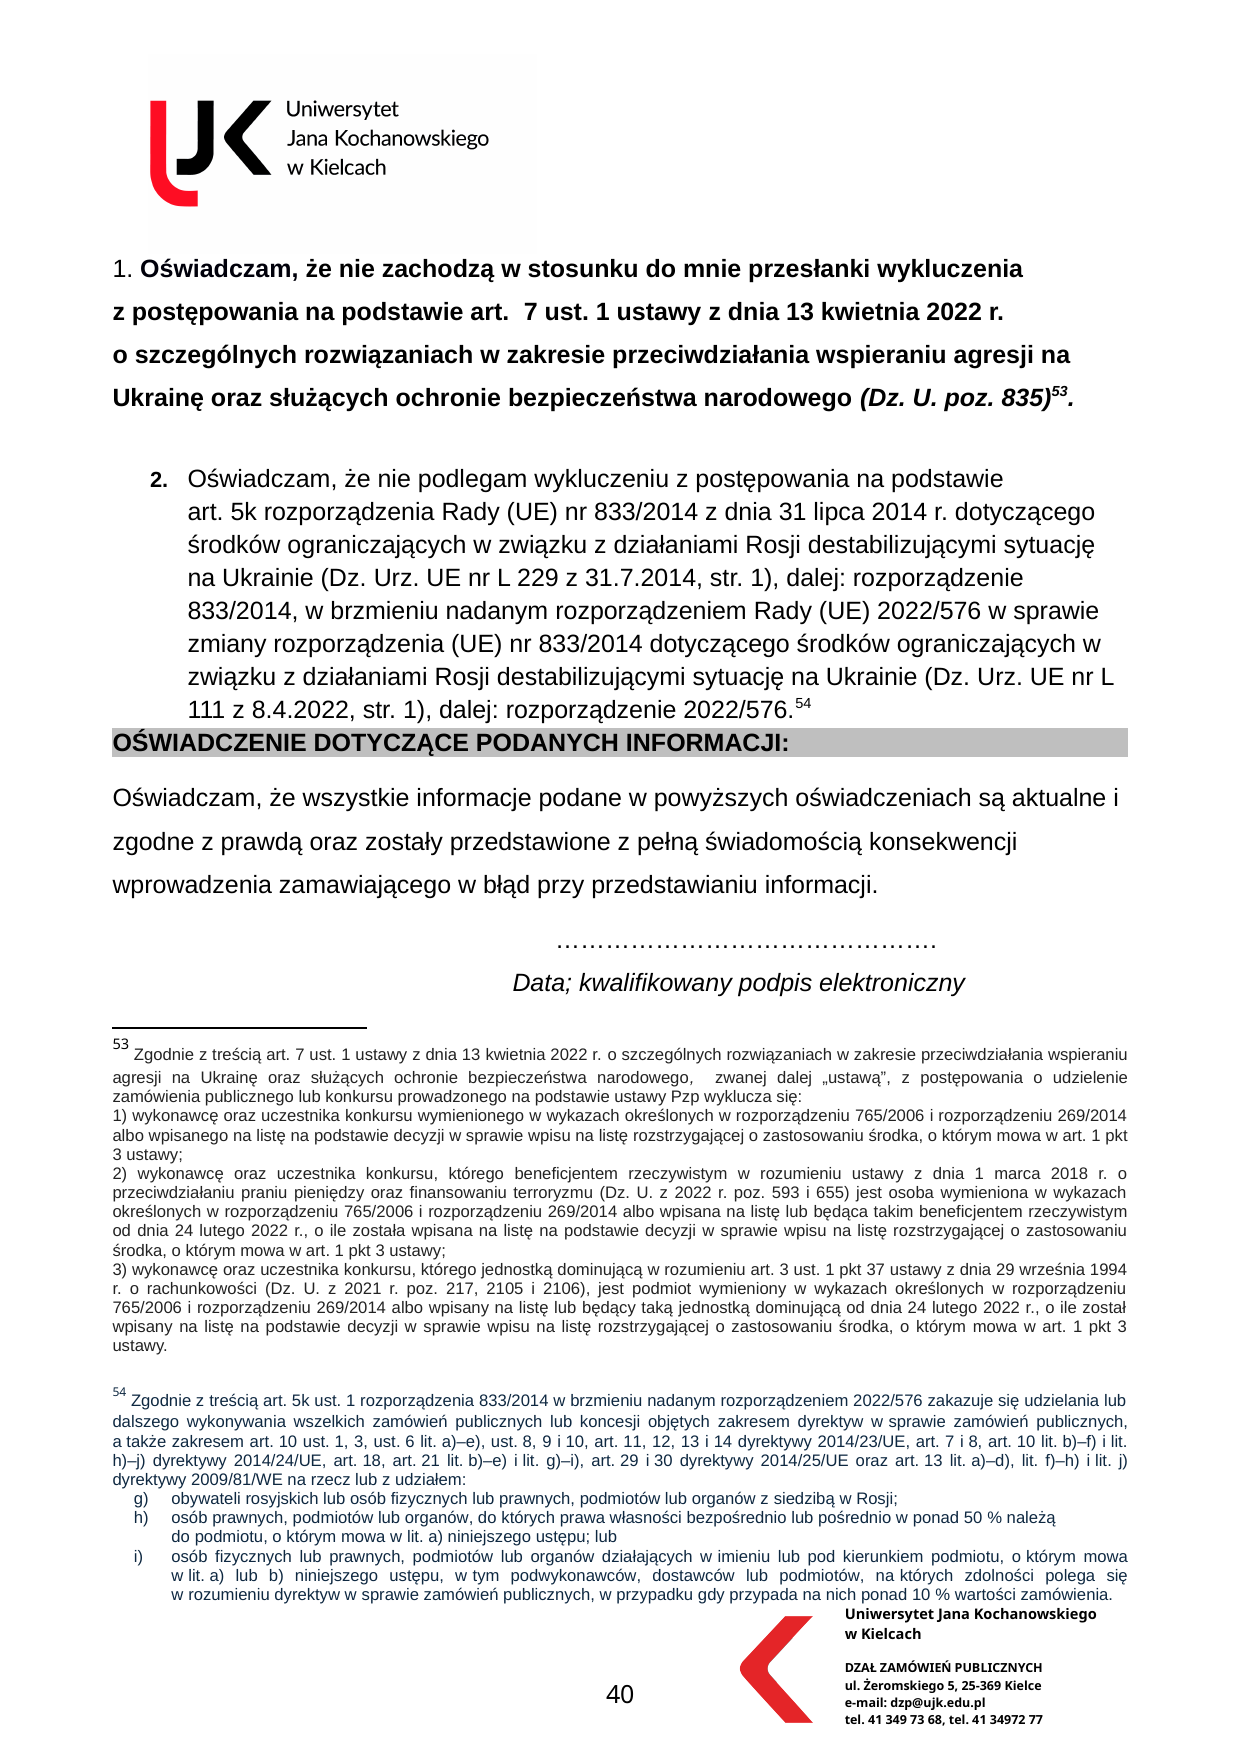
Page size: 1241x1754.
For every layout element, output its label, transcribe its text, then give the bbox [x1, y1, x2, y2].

list Oświadczam, że nie podlegam wykluczeniu z postępowania na podstawie art. 5k rozporządzenia Rady (UE) nr 833/2014 z dnia 31 lipca 2014 r. dotyczącego środków ograniczających w związku z działaniami Rosji destabilizującymi sytuację na Ukrainie (Dz. Urz. UE nr L 229 z 31.7.2014, str. 1), dalej: rozporządzenie 833/2014, w brzmieniu nadanym rozporządzeniem Rady (UE) 2022/576 w sprawie zmiany rozporządzenia (UE) nr 833/2014 dotyczącego środków ograniczających w związku z działaniami Rosji destabilizującymi sytuację na Ukrainie (Dz. Urz. UE nr L 111 z 8.4.2022, str. 1), dalej: rozporządzenie 2022/576. [150, 464, 1128, 723]
text Data; kwalifikowany podpis elektroniczny [112, 968, 1128, 997]
text ………………………………………. [112, 925, 1128, 954]
picture [723, 1595, 830, 1745]
picture [147, 54, 537, 254]
text 1. Oświadczam, że nie zachodzą w stosunku do mnie przesłanki wykluczenia z postępowania na podstawie art. 7 ust. 1 ustawy z dnia 13 kwietnia 2022 r. o szczególnych rozwiązaniach w zakresie przeciwdziałania wspieraniu agresji na Ukrainę oraz służących ochronie bezpieczeństwa narodowego (Dz. U. poz. 835). [112, 254, 1128, 412]
text Oświadczam, że wszystkie informacje podane w powyższych oświadczeniach są aktualne i zgodne z prawdą oraz zostały przedstawione z pełną świadomością konsekwencji wprowadzenia zamawiającego w błąd przy przedstawianiu informacji. [112, 783, 1128, 898]
text OŚWIADCZENIE DOTYCZĄCE PODANYCH INFORMACJI: [112, 728, 1128, 757]
